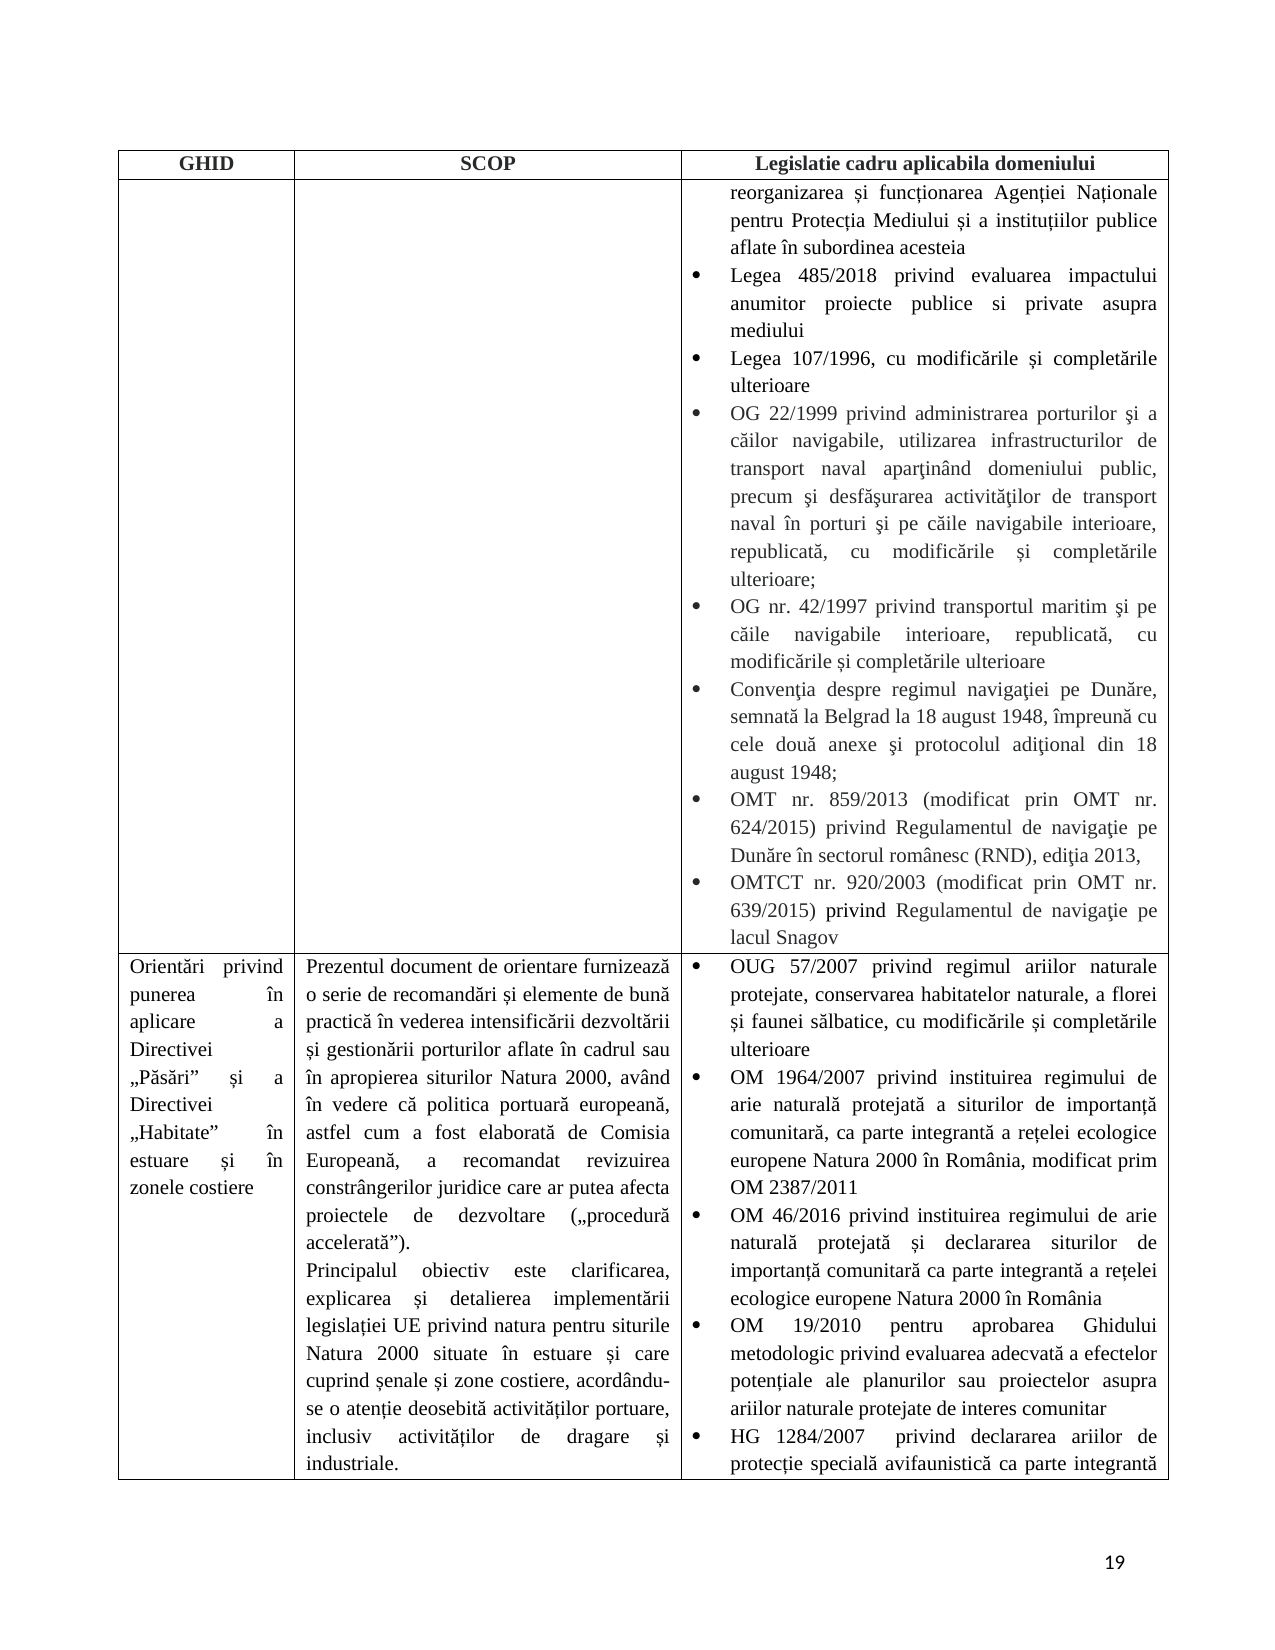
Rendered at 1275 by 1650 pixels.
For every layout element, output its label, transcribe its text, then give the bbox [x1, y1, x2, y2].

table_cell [119, 180, 294, 953]
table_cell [682, 954, 1168, 1479]
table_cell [119, 954, 294, 1479]
table_header GHID [119, 151, 294, 179]
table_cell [682, 180, 1168, 953]
table_header SCOP [295, 151, 681, 179]
table_header Legislatie cadru aplicabila domeniului [682, 151, 1168, 179]
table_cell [295, 954, 681, 1479]
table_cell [295, 180, 681, 953]
